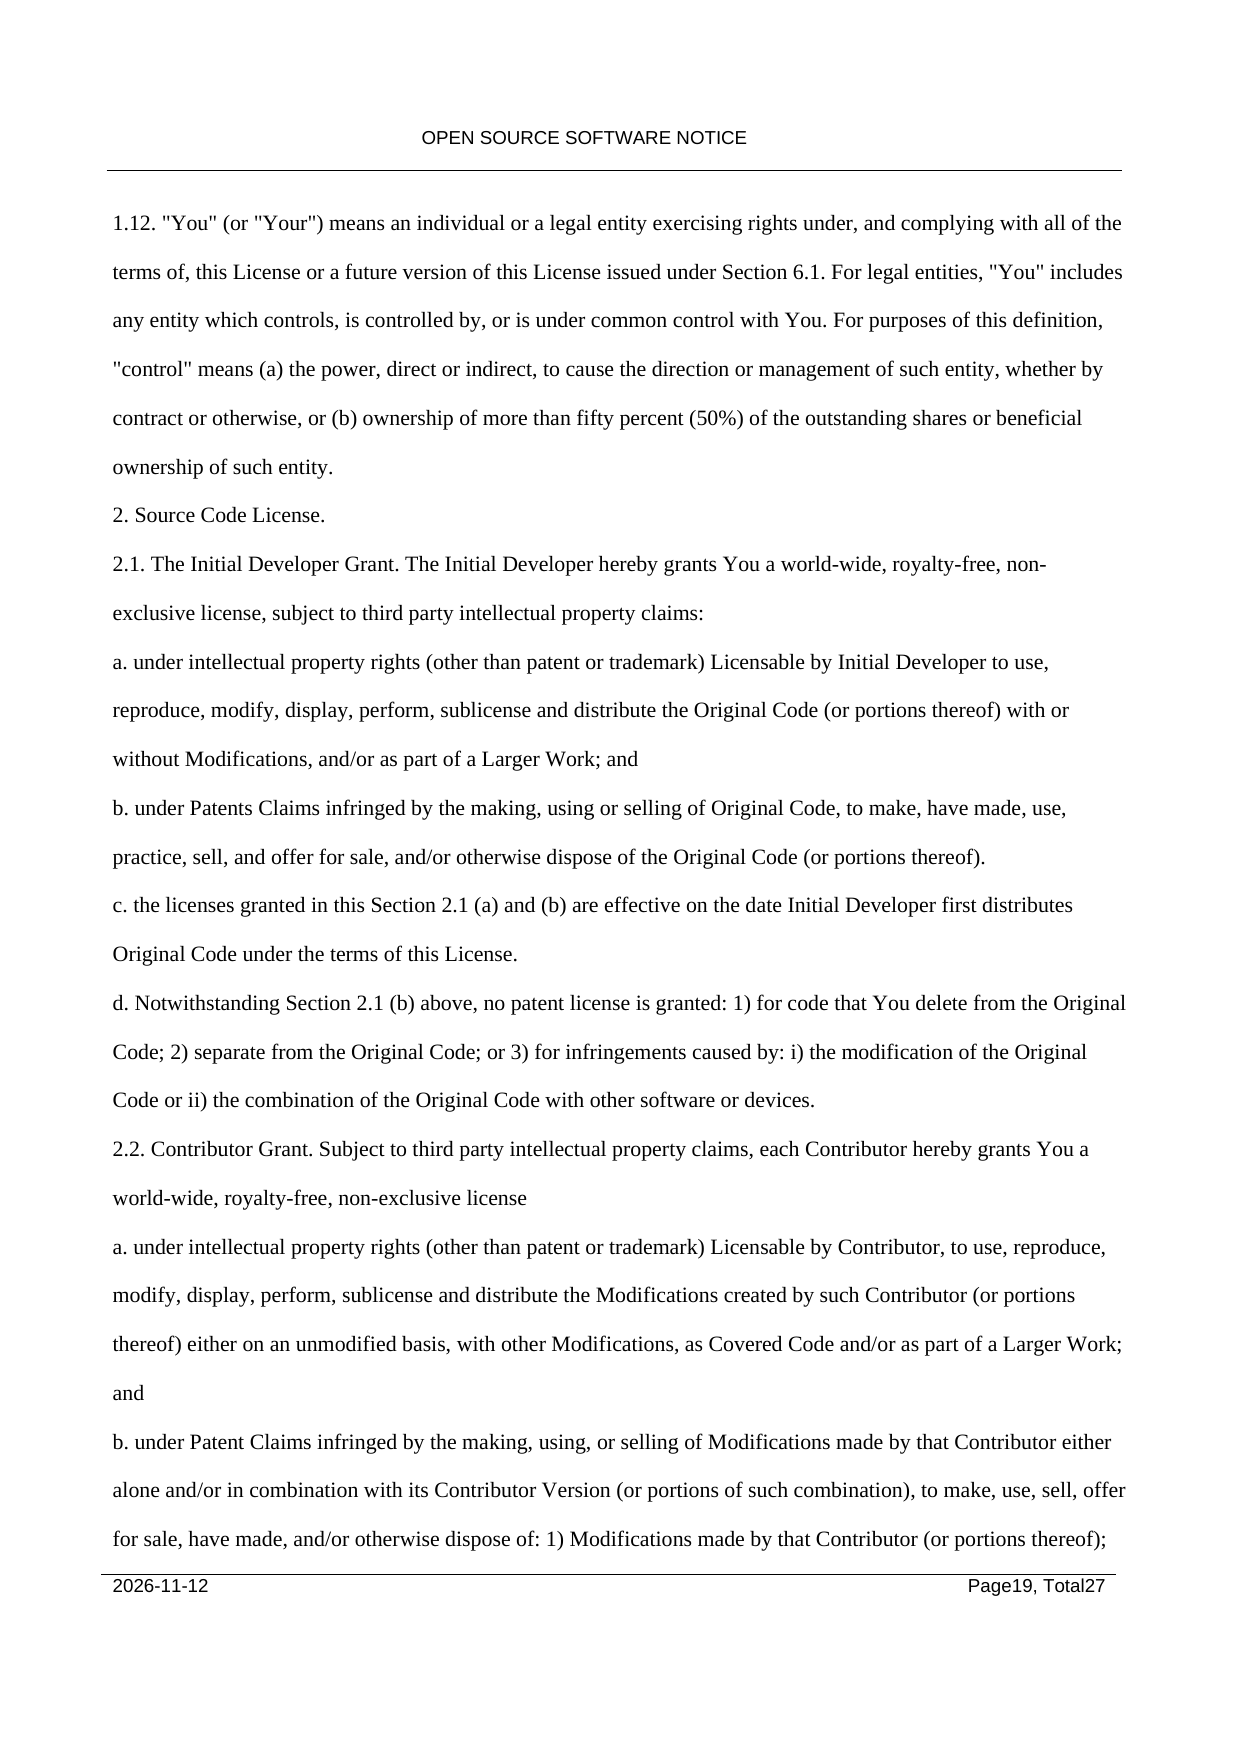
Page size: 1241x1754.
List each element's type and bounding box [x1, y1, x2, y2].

text [112, 206, 1128, 1555]
